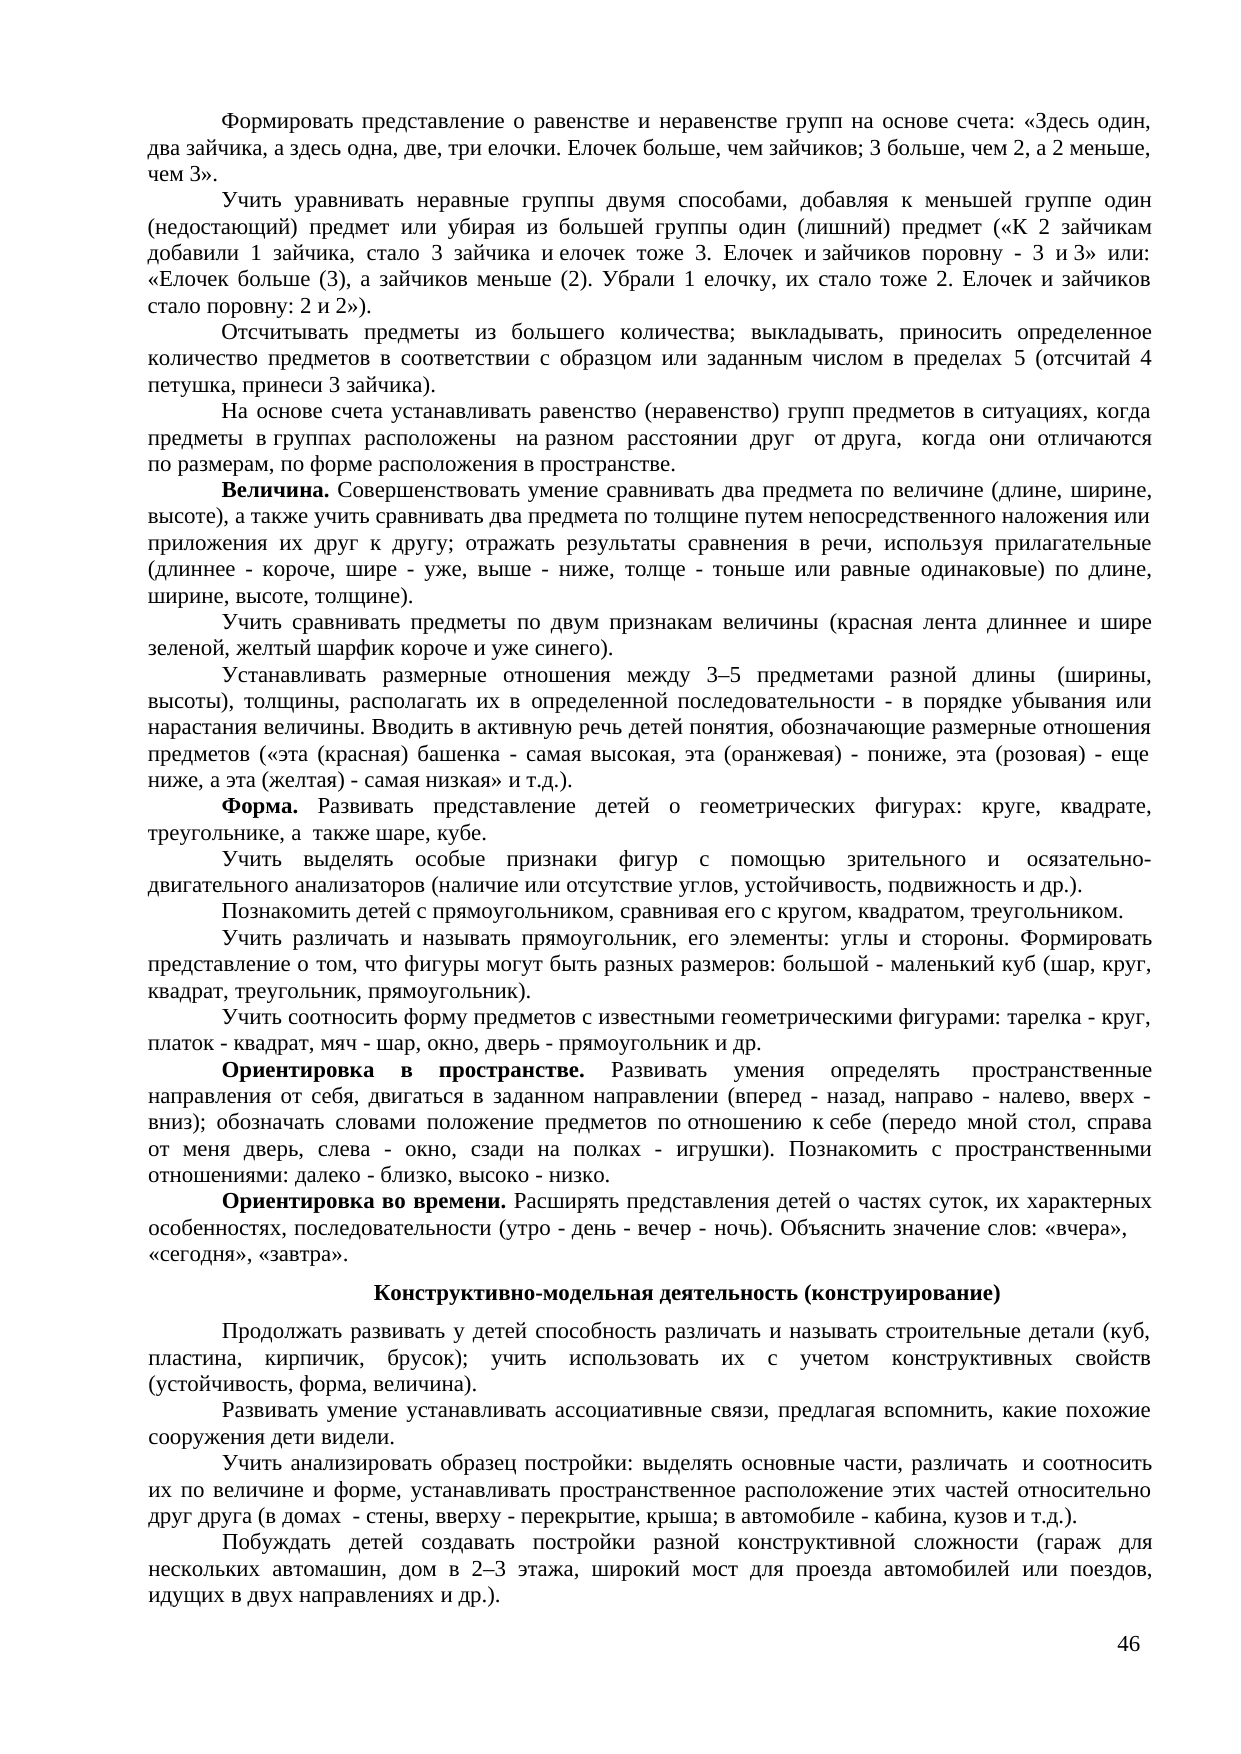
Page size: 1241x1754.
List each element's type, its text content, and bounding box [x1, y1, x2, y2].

text «сегодня», «завтра». [148, 1240, 1176, 1266]
text Устанавливать размерные отношения между 3–5 предметами разной длины (ширины, высоты), толщины, располагать их в определенной последовательности - в порядке убывания или нарастания величины. Вводить в активную речь детей понятия, обозначающие размерные отношения предметов («эта (красная) башенка - самая высокая, эта (оранжевая) - пониже, эта (розовая) - еще ниже, а эта (желтая) - самая низкая» и т.д.). [148, 661, 1152, 792]
text Величина. Совершенствовать умение сравнивать два предмета по величине (длине, ширине, высоте), а также учить сравнивать два предмета по толщине путем непосредственного наложения или приложения их друг к другу; отражать результаты сравнения в речи, используя прилагательные (длиннее - короче, шире - уже, выше - ниже, толще - тоньше или равные одинаковые) по длине, ширине, высоте, толщине). [148, 476, 1152, 608]
text Форма. Развивать представление детей о геометрических фигурах: круге, квадрате, треугольнике, а также шаре, кубе. [148, 792, 1152, 845]
text Развивать умение устанавливать ассоциативные связи, предлагая вспомнить, какие похожие сооружения дети видели. [148, 1397, 1153, 1449]
text Учить уравнивать неравные группы двумя способами, добавляя к меньшей группе один (недостающий) предмет или убирая из большей группы один (лишний) предмет («К 2 зайчикам добавили 1 зайчика, стало 3 зайчика и елочек тоже 3. Елочек и зайчиков поровну - 3 и 3» или: [147, 186, 1152, 265]
text Учить анализировать образец постройки: выделять основные части, различать и соотносить их по величине и форме, устанавливать пространственное расположение этих частей относительно друг друга (в домах - стены, вверху - перекрытие, крыша; в автомобиле - кабина, кузов и т.д.). [148, 1449, 1153, 1528]
text Ориентировка в пространстве. Развивать умения определять пространственные направления от себя, двигаться в заданном направлении (вперед - назад, направо - налево, вверх - вниз); обозначать словами положение предметов по отношению к себе (передо мной стол, справа от меня дверь, слева - окно, сзади на полках - игрушки). Познакомить с пространственными отношениями: далеко - близко, высоко - низко. [148, 1056, 1153, 1187]
text Познакомить детей с прямоугольником, сравнивая его с кругом, квадратом, треугольником. [221, 898, 1176, 924]
subtitle Конструктивно-модельная деятельность (конструирование) [373, 1279, 1176, 1305]
text «Елочек больше (3), а зайчиков меньше (2). Убрали 1 елочку, их стало тоже 2. Елочек и зайчиков стало поровну: 2 и 2»). [147, 265, 1152, 318]
text Формировать представление о равенстве и неравенстве групп на основе счета: «Здесь один, два зайчика, а здесь одна, две, три елочки. Елочек больше, чем зайчиков; 3 больше, чем 2, а 2 меньше, чем 3». [147, 107, 1152, 186]
text Ориентировка во времени. Расширять представления детей о частях суток, их характерных особенностях, последовательности (утро - день - вечер - ночь). Объяснить значение слов: «вчера», [148, 1187, 1153, 1240]
text На основе счета устанавливать равенство (неравенство) групп предметов в ситуациях, когда предметы в группах расположены на разном расстоянии друг от друга, когда они отличаются по размерам, по форме расположения в пространстве. [148, 397, 1152, 476]
text Продолжать развивать у детей способность различать и называть строительные детали (куб, пластина, кирпичик, брусок); учить использовать их с учетом конструктивных свойств (устойчивость, форма, величина). [148, 1317, 1152, 1397]
text Учить выделять особые признаки фигур с помощью зрительного и осязательно- двигательного анализаторов (наличие или отсутствие углов, устойчивость, подвижность и др.). [148, 845, 1152, 898]
text Побуждать детей создавать постройки разной конструктивной сложности (гараж для нескольких автомашин, дом в 2–3 этажа, широкий мост для проезда автомобилей или поездов, идущих в двух направлениях и др.). [148, 1528, 1153, 1607]
text Учить сравнивать предметы по двум признакам величины (красная лента длиннее и шире зеленой, желтый шарфик короче и уже синего). [148, 608, 1152, 661]
text Учить различать и называть прямоугольник, его элементы: углы и стороны. Формировать представление о том, что фигуры могут быть разных размеров: большой - маленький куб (шар, круг, квадрат, треугольник, прямоугольник). [148, 924, 1153, 1003]
text Отсчитывать предметы из большего количества; выкладывать, приносить определенное количество предметов в соответствии с образцом или заданным числом в пределах 5 (отсчитай 4 петушка, принеси 3 зайчика). [148, 318, 1152, 397]
text Учить соотносить форму предметов с известными геометрическими фигурами: тарелка - круг, платок - квадрат, мяч - шар, окно, дверь - прямоугольник и др. [148, 1003, 1153, 1056]
